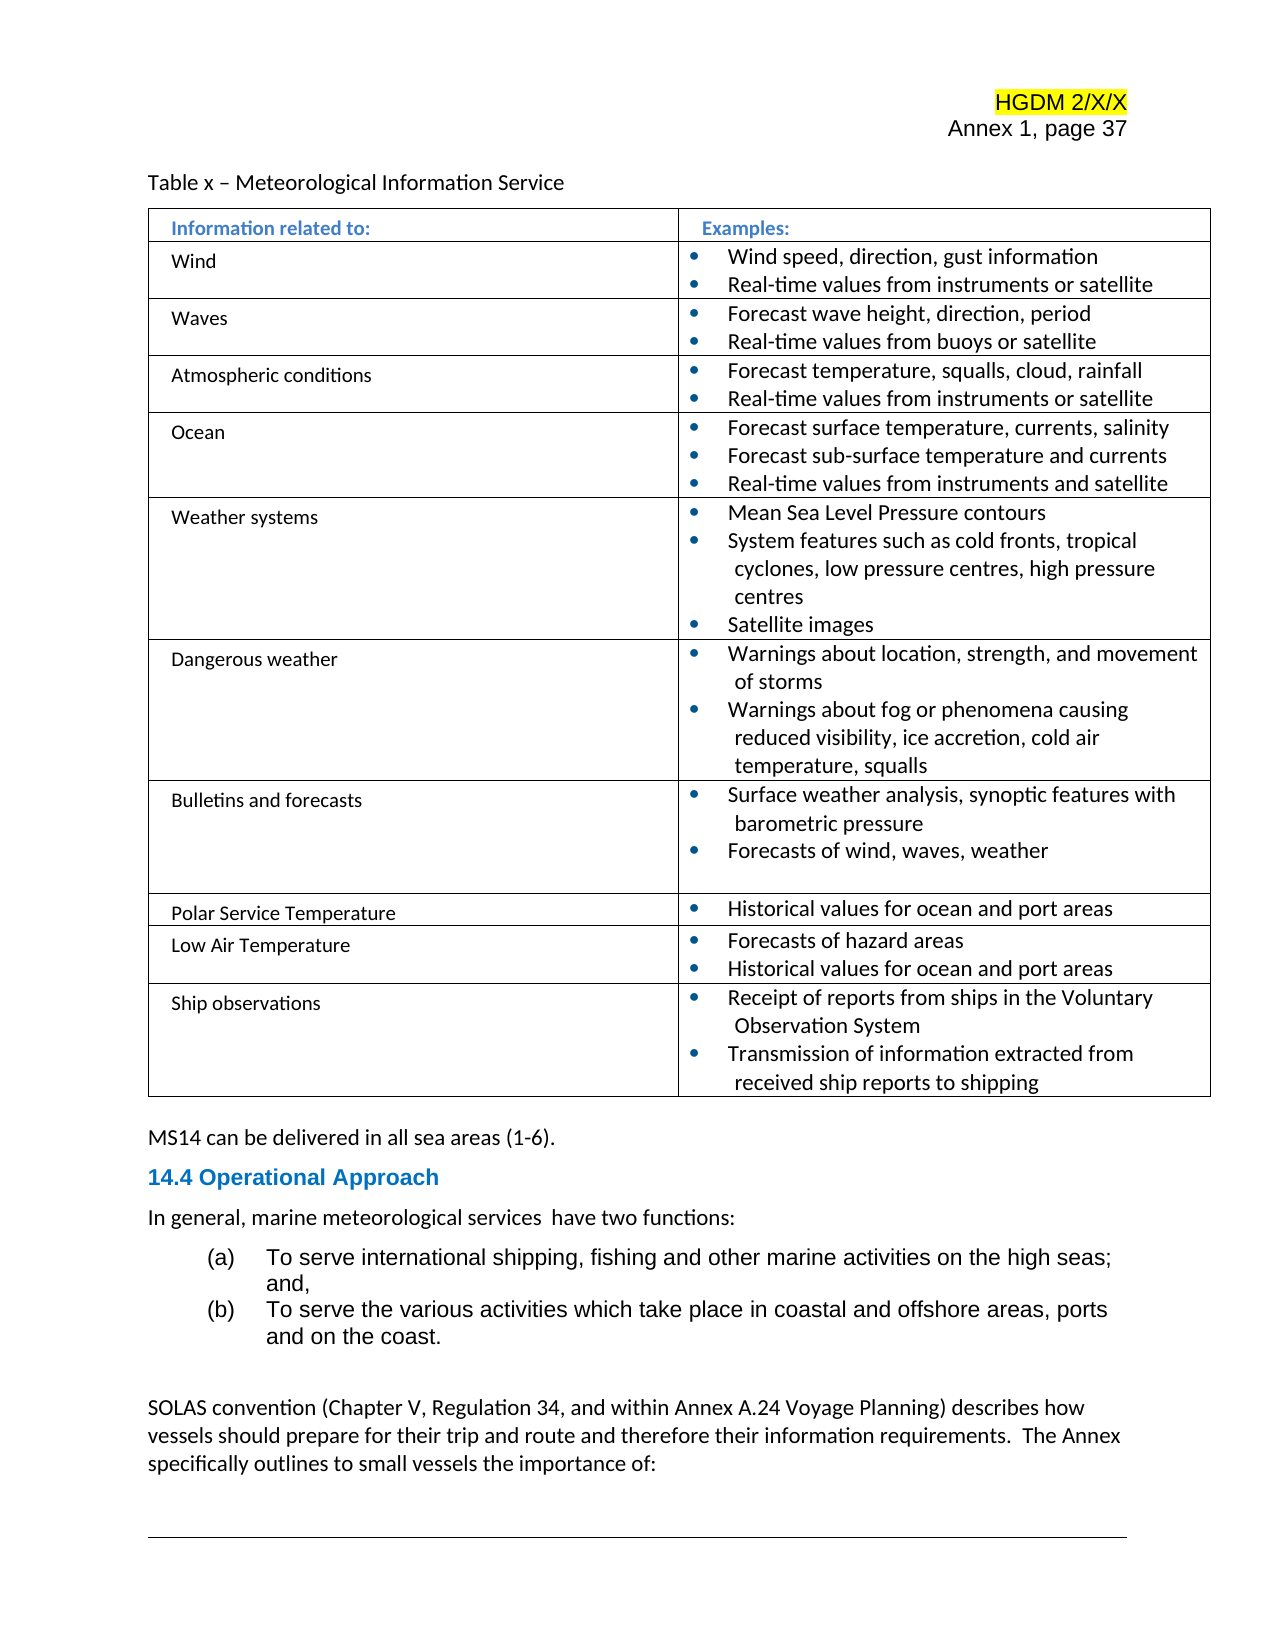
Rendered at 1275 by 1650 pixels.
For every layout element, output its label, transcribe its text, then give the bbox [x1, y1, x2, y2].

table_cell Forecast surface temperature, currents, salinity Forecast sub-surface temperature and currents Real-time values from instruments and satellite [679, 413, 1210, 497]
table_cell Ocean [149, 413, 678, 497]
table_cell Waves [149, 299, 678, 355]
table_cell Forecast temperature, squalls, cloud, rainfall Real-time values from instruments or satellite [679, 356, 1210, 412]
table_cell Ship observations [149, 984, 678, 1096]
table_cell Wind [149, 242, 678, 298]
table_cell Wind speed, direction, gust information Real-time values from instruments or satellite [679, 242, 1210, 298]
text SOLAS convention (Chapter V, Regulation 34, and within Annex A.24 Voyage Planning) describes how vessels should prepare for their trip and route and therefore their information requirements. The Annex specifically outlines to small vessels the importance of: [148, 1393, 1127, 1477]
table_cell Polar Service Temperature [149, 894, 678, 925]
table_header Examples: [679, 209, 1210, 241]
text MS14 can be delivered in all sea areas (1-6). [148, 1123, 1127, 1151]
text In general, marine meteorological services have two functions: [148, 1203, 1127, 1231]
table_header Information related to: [149, 209, 678, 241]
table_cell Forecasts of hazard areas Historical values for ocean and port areas [679, 926, 1210, 982]
table_cell Warnings about location, strength, and movement of storms Warnings about fog or phenomena causing reduced visibility, ice accretion, cold air temperature, squalls [679, 640, 1210, 779]
table_cell Weather systems [149, 498, 678, 638]
table_cell Receipt of reports from ships in the Voluntary Observation System Transmission of information extracted from received ship reports to shipping [679, 984, 1210, 1096]
table_cell Atmospheric conditions [149, 356, 678, 412]
table_cell Forecast wave height, direction, period Real-time values from buoys or satellite [679, 299, 1210, 355]
text Table x – Meteorological Information Service [148, 168, 1127, 196]
table_cell Bulletins and forecasts [149, 781, 678, 893]
list To serve the various activities which take place in coastal and offshore areas, ports and on the coast. [207, 1296, 1112, 1349]
table_cell Dangerous weather [149, 640, 678, 779]
table_cell Surface weather analysis, synoptic features with barometric pressure Forecasts of wind, waves, weather [679, 781, 1210, 893]
subtitle 14.4 Operational Approach [148, 1163, 1127, 1190]
table_cell Historical values for ocean and port areas [679, 894, 1210, 925]
list To serve international shipping, fishing and other marine activities on the high seas; and, [207, 1243, 1112, 1296]
table_cell Mean Sea Level Pressure contours System features such as cold fronts, tropical cyclones, low pressure centres, high pressure centres Satellite images [679, 498, 1210, 638]
table_cell Low Air Temperature [149, 926, 678, 982]
